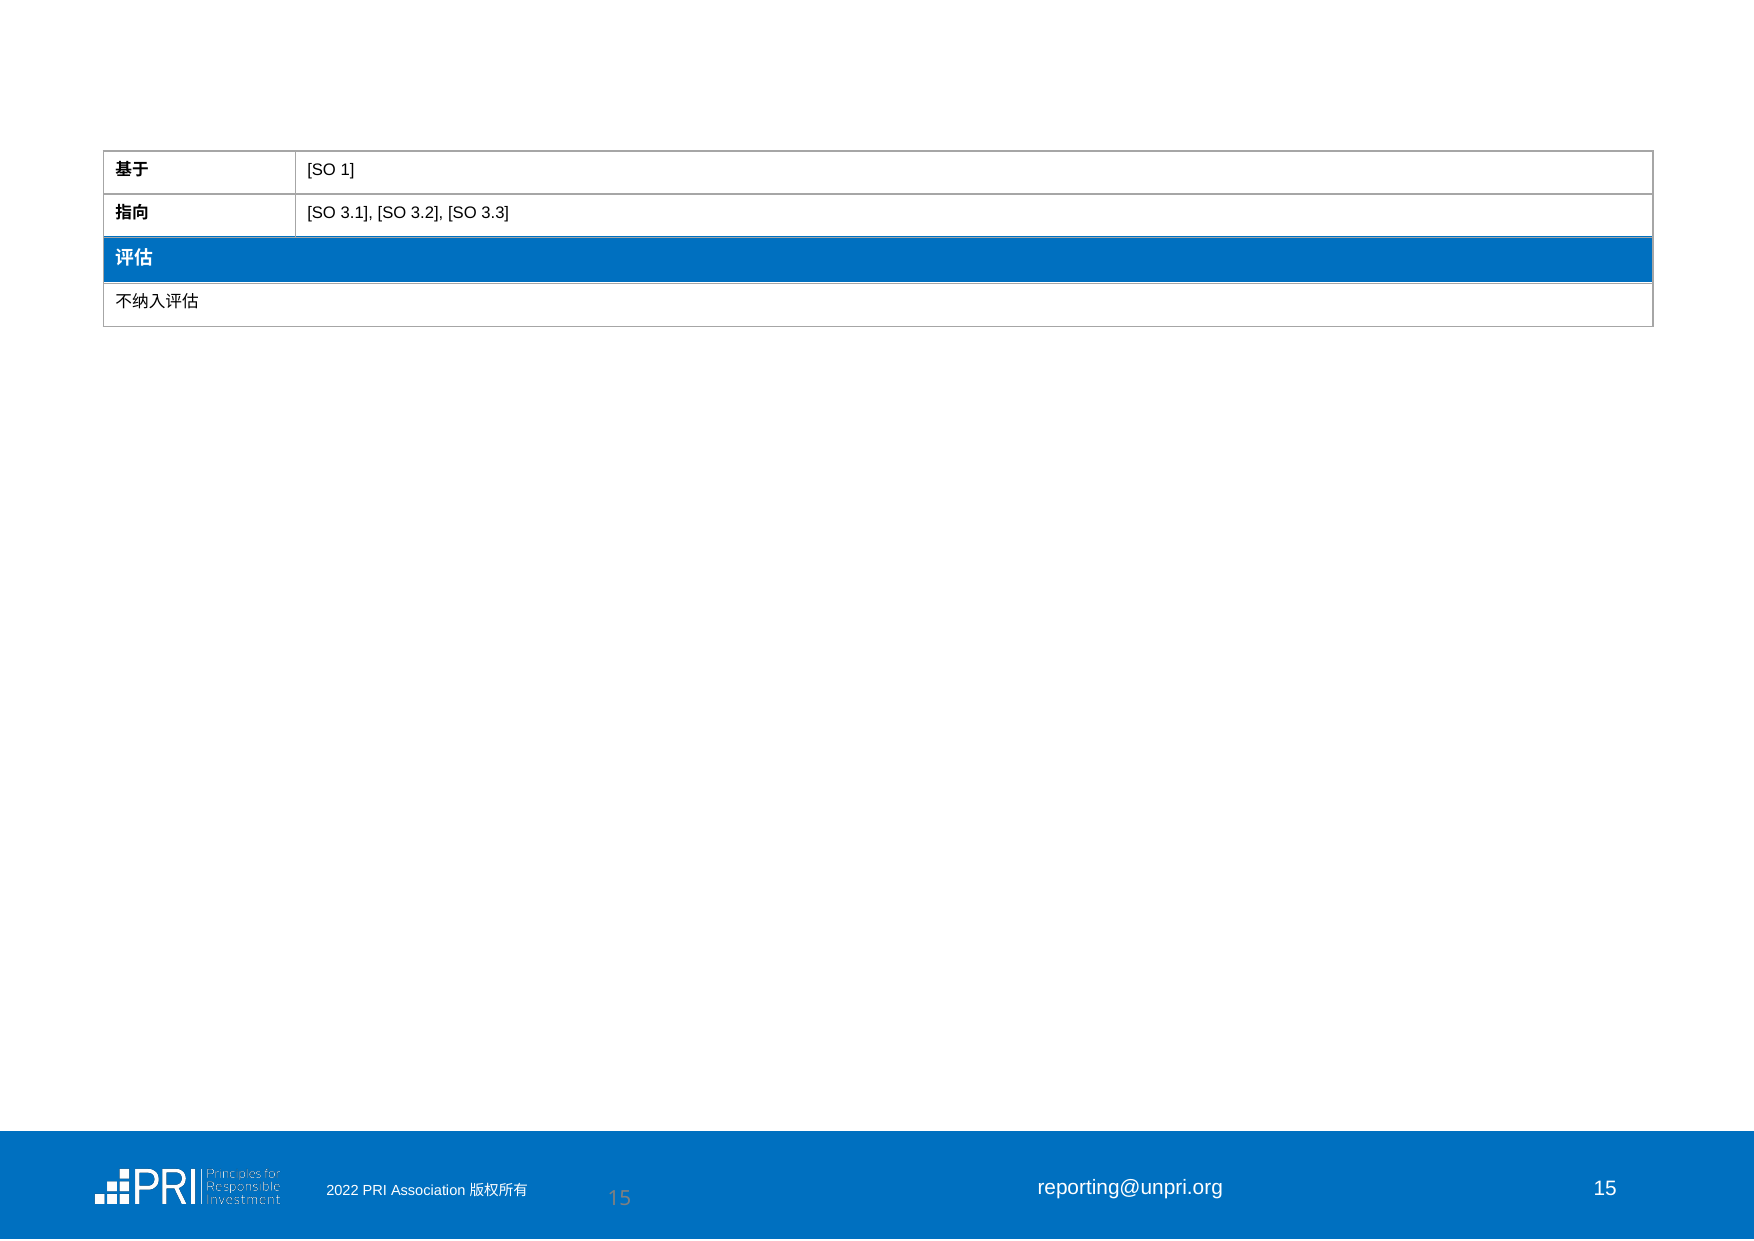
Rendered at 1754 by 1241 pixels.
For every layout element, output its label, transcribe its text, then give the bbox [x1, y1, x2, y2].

table_cell [SO 3.1], [SO 3.2], [SO 3.3] [296, 195, 1652, 236]
table_cell 评估 [104, 238, 1652, 282]
table_cell [SO 1] [296, 152, 1652, 193]
table_cell 不纳入评估 [104, 284, 1652, 326]
table_cell 指向 [104, 195, 295, 236]
table_cell 基于 [104, 152, 295, 193]
picture [92, 1166, 282, 1207]
